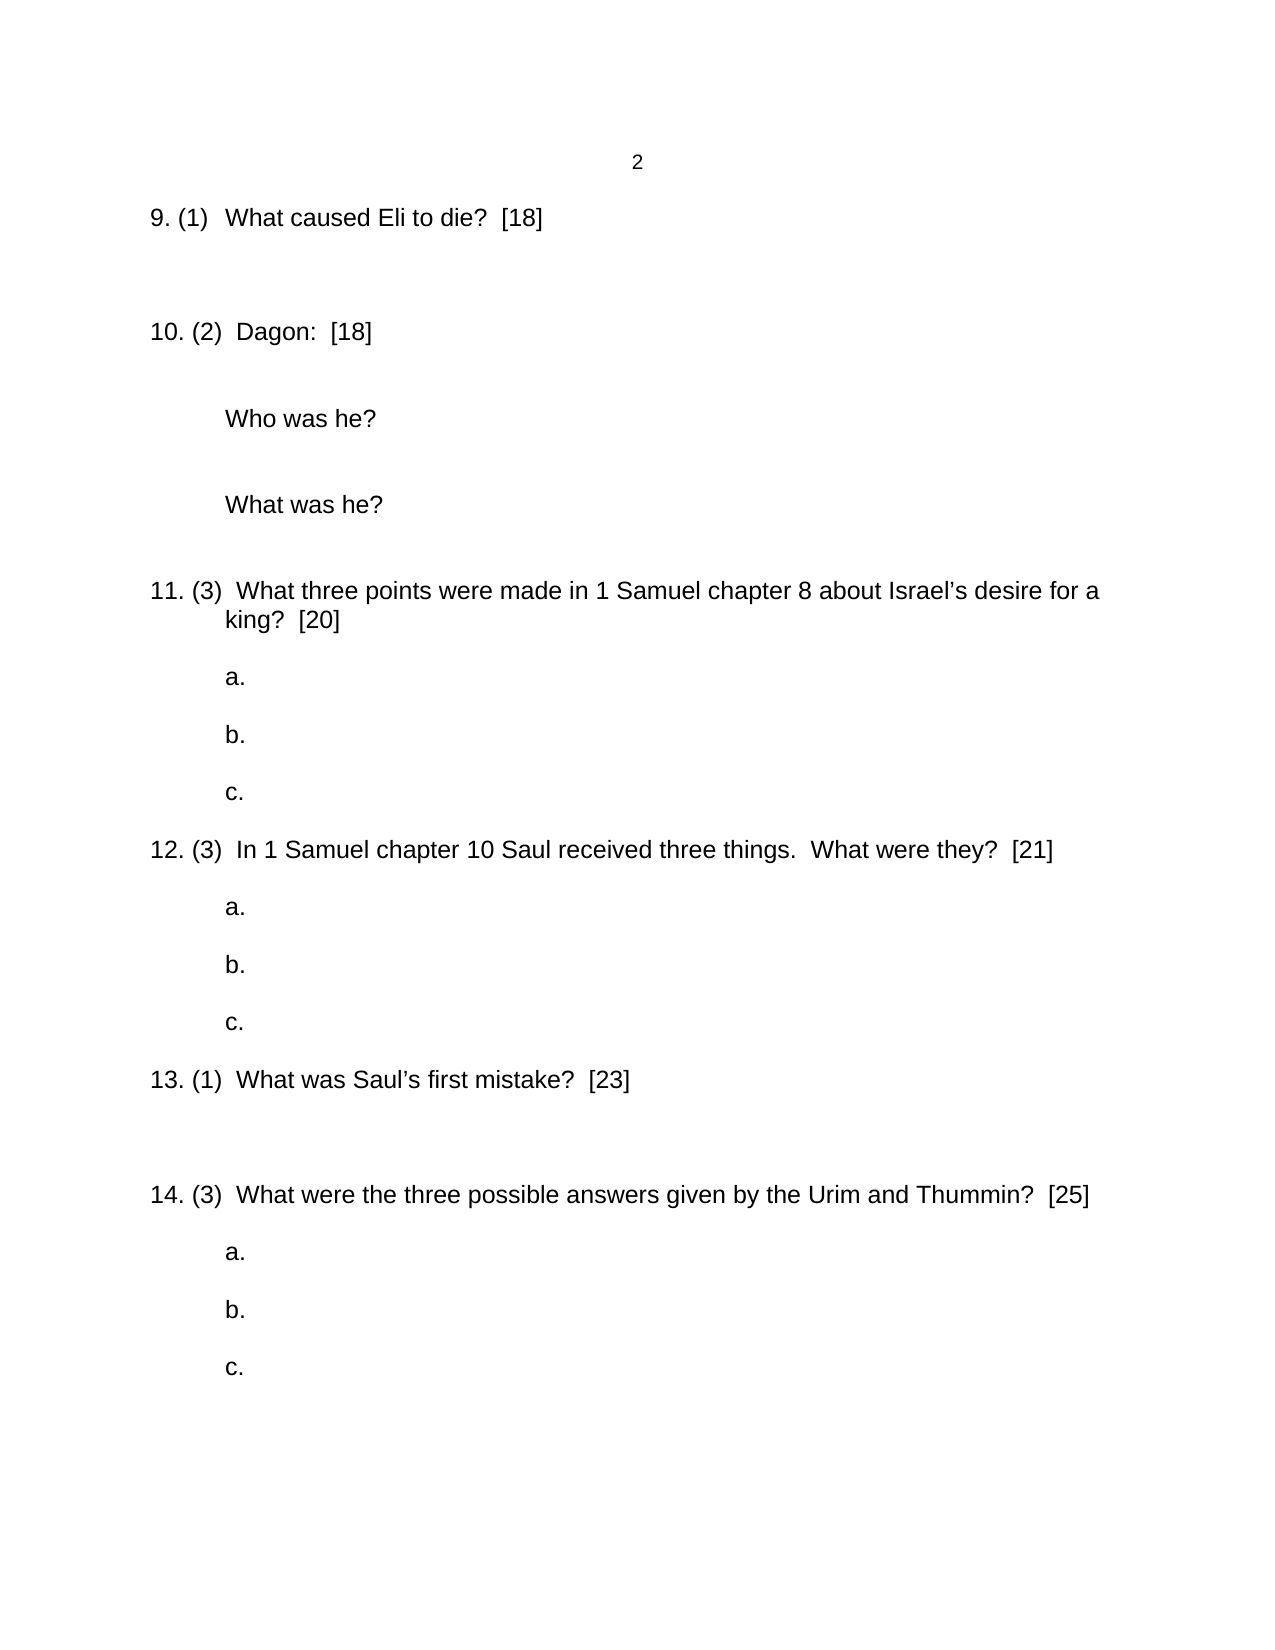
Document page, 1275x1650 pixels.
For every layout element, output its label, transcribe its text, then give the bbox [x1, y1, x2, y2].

text 12. (3) In 1 Samuel chapter 10 Saul received three things. What were they? [21] [150, 835, 1125, 864]
text b. [150, 1294, 1125, 1323]
text c. [150, 1007, 1125, 1036]
text 14. (3) What were the three possible answers given by the Urim and Thummin? [25] [150, 1179, 1125, 1208]
text c. [150, 777, 1125, 806]
text a. [150, 662, 1125, 691]
text 13. (1) What was Saul’s first mistake? [23] [150, 1065, 1125, 1094]
text 9. (1) What caused Eli to die? [18] [150, 203, 1125, 231]
text Who was he? [150, 404, 1125, 432]
text b. [150, 950, 1125, 979]
text 11. (3) What three points were made in 1 Samuel chapter 8 about Israel’s desire for a king? [20] [150, 576, 1125, 634]
text a. [150, 1237, 1125, 1266]
text 10. (2) Dagon: [18] [150, 317, 1125, 346]
text What was he? [150, 490, 1125, 519]
text b. [150, 720, 1125, 749]
text a. [150, 892, 1125, 921]
text c. [150, 1352, 1125, 1381]
